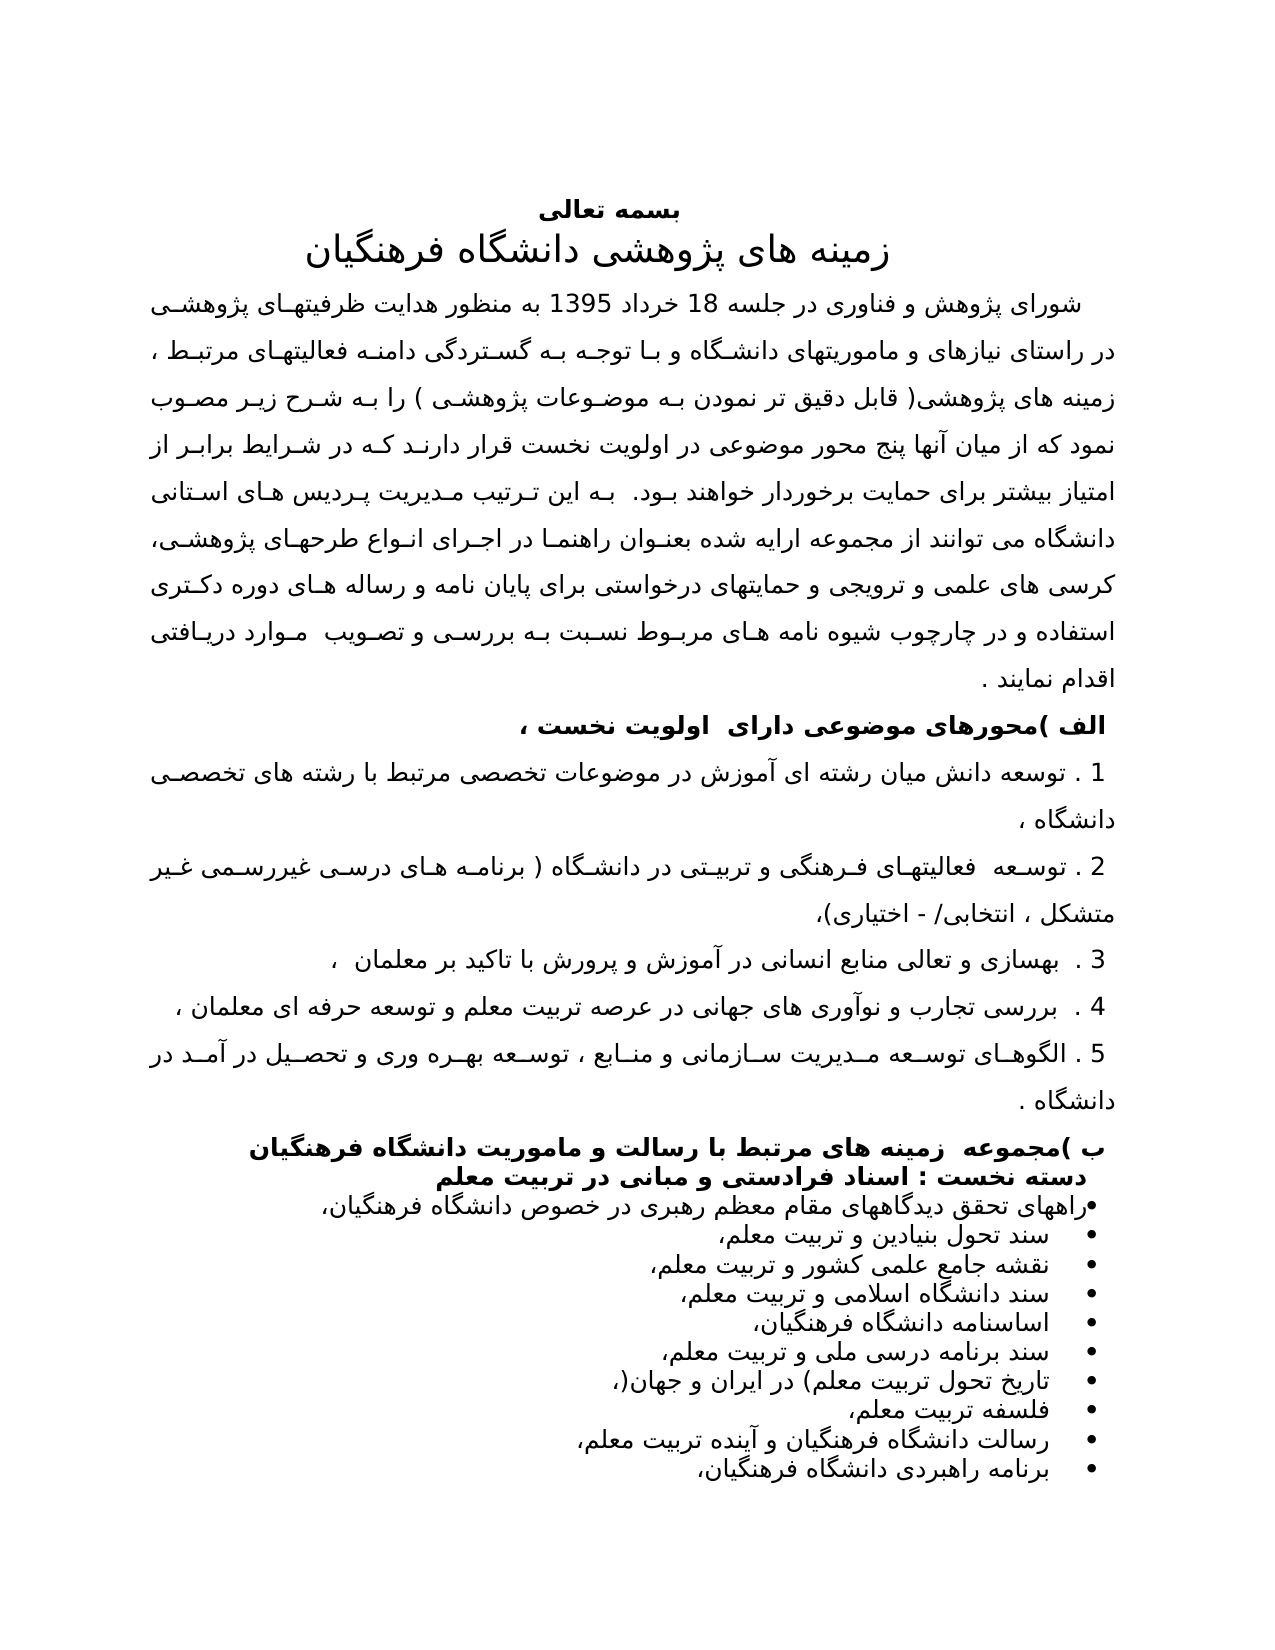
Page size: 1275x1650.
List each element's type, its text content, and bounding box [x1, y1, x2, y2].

list سند تحول بنیادین و تربیت معلم، [150, 1221, 1087, 1250]
text 5 . الگوهای توسعه مدیریت سازمانی و منابع ، توسعه بهره وری و تحصیل در آمد در دانشگاه . [150, 1022, 1116, 1116]
text 4 . بررسی تجارب و نوآوری های جهانی در عرصه تربیت معلم و توسعه حرفه ای معلمان ، [150, 975, 1116, 1022]
text الف )محورهای موضوعی دارای اولویت نخست ، [150, 694, 1116, 741]
list اساسنامه دانشگاه فرهنگیان، [150, 1308, 1087, 1337]
list تاریخ تحول تربیت معلم) در ایران و جهان(، [150, 1367, 1087, 1396]
text 2 . توسعه فعالیتهای فرهنگی و تربیتی در دانشگاه ( برنامه های درسی غیررسمی غیر متشکل ، انتخابی/ - اختیاری)، [150, 834, 1116, 928]
text بسمه تعالی [150, 178, 1116, 225]
list سند دانشگاه اسلامی و تربیت معلم، [150, 1279, 1087, 1308]
text دسته نخست : اسناد فرادستی و مبانی در تربیت معلم [150, 1162, 1087, 1192]
list رسالت دانشگاه فرهنگیان و آینده تربیت معلم، [150, 1425, 1087, 1454]
list برنامه راهبردی دانشگاه فرهنگیان، [150, 1454, 1087, 1483]
list سند برنامه درسی ملی و تربیت معلم، [150, 1337, 1087, 1367]
text 1 . توسعه دانش میان رشته ای آموزش در موضوعات تخصصی مرتبط با رشته های تخصصی دانشگاه ، [150, 741, 1116, 834]
list فلسفه تربیت معلم، [150, 1396, 1087, 1425]
list نقشه جامع علمی کشور و تربیت معلم، [150, 1250, 1087, 1279]
text شورای پژوهش و فناوری در جلسه 18 خرداد 1395 به منظور هدایت ظرفیتهای پژوهشی در راستای نیازهای و ماموریتهای دانشگاه و با توجه به گستردگی دامنه فعالیتهای مرتبط ، زمینه های پژوهشی( قابل دقیق تر نمودن به موضوعات پژوهشی ) را به شرح زیر مصوب نمود که از میان آنها پنج محور موضوعی در اولویت نخست قرار دارند که در شرایط برابر از امتیاز بیشتر برای حمایت برخوردار خواهند بود. به این ترتیب مدیریت پردیس های استانی دانشگاه می توانند از مجموعه ارایه شده بعنوان راهنما در اجرای انواع طرحهای پژوهشی، کرسی های علمی و ترویجی و حمایتهای درخواستی برای پایان نامه و رساله های دوره دکتری استفاده و در چارچوب شیوه نامه های مربوط نسبت به بررسی و تصویب موارد دریافتی اقدام نمایند . [150, 272, 1116, 694]
list راههای تحقق دیدگاههای مقام معظم رهبری در خصوص دانشگاه فرهنگیان، [150, 1192, 1087, 1221]
text زمینه های پژوهشی دانشگاه فرهنگیان [150, 225, 1116, 272]
text ب )مجموعه زمینه های مرتبط با رسالت و ماموریت دانشگاه فرهنگیان [150, 1116, 1116, 1162]
text 3 . بهسازی و تعالی منابع انسانی در آموزش و پرورش با تاکید بر معلمان ، [150, 928, 1116, 975]
